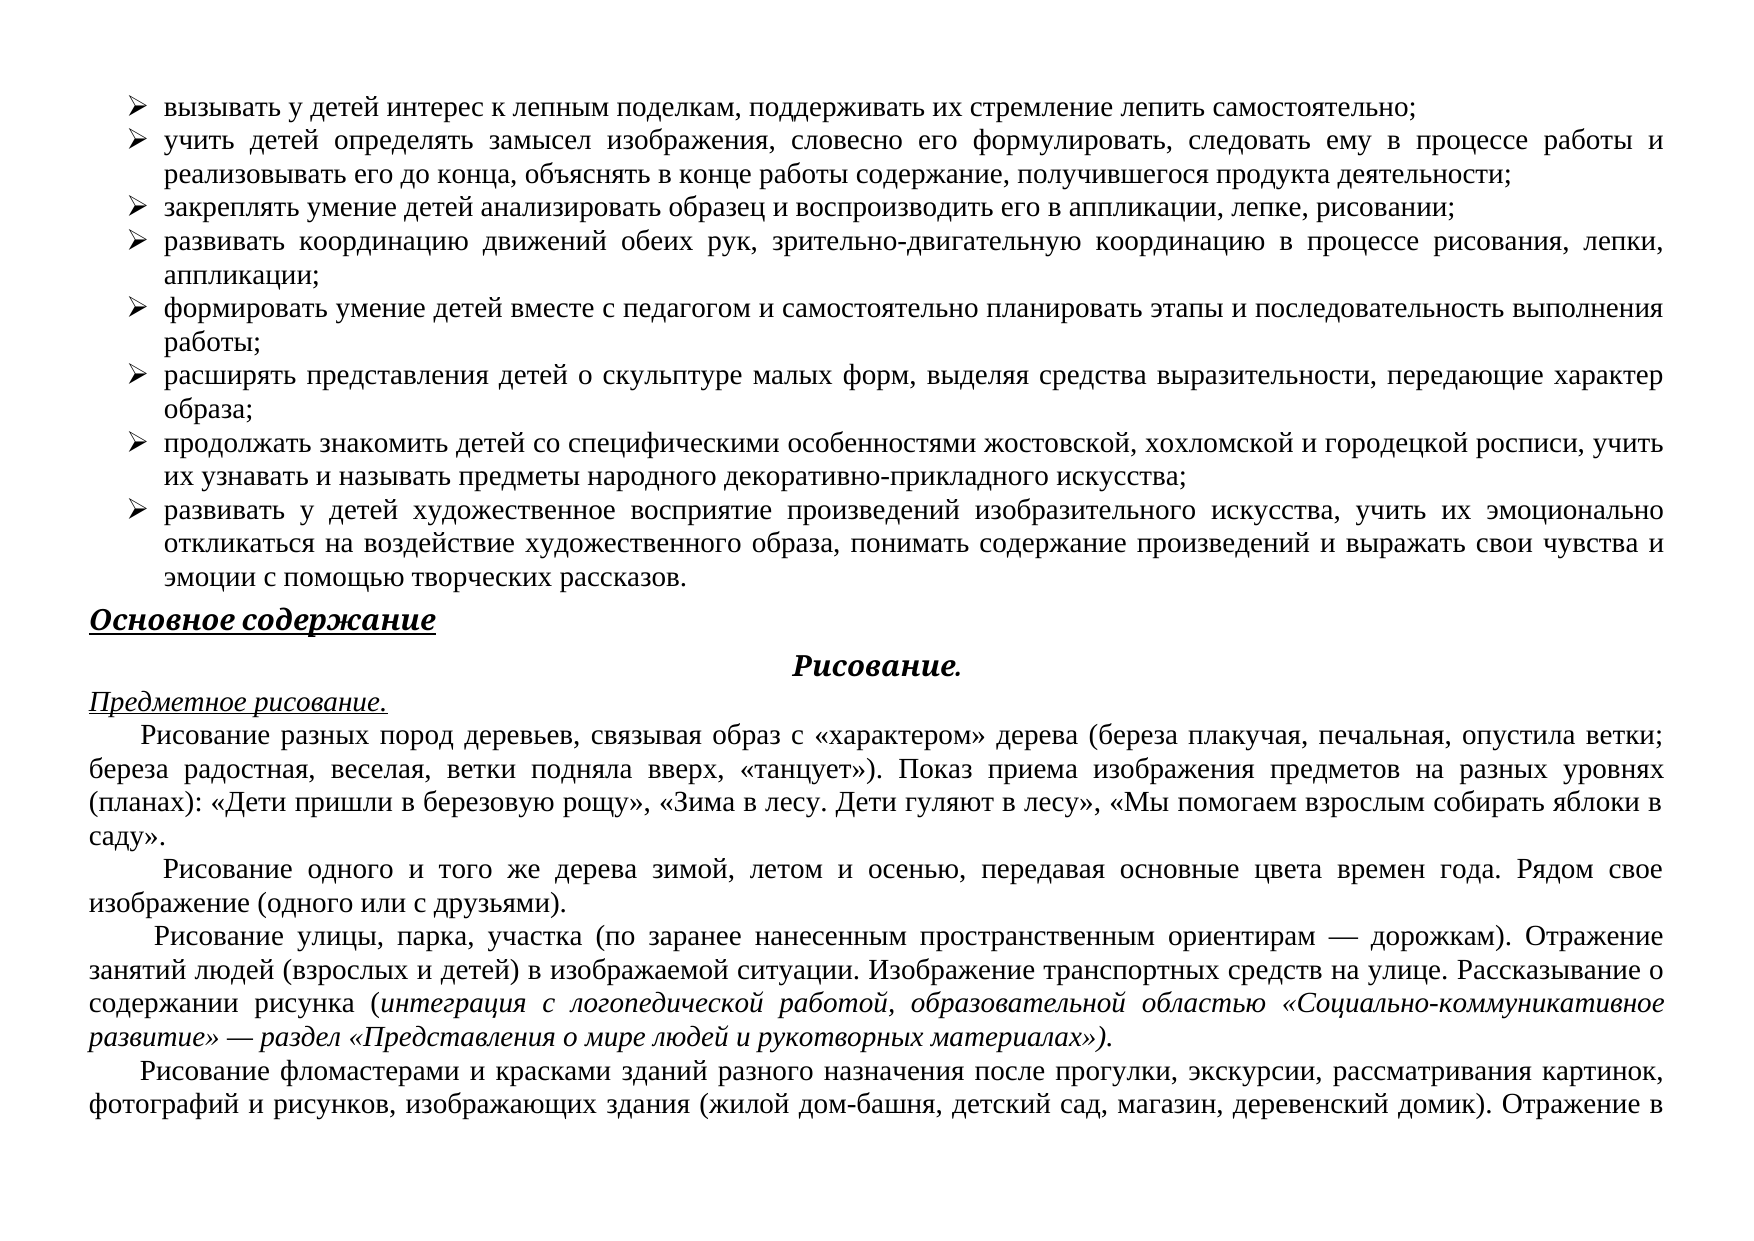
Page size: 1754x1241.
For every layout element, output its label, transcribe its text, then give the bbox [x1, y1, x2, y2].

list закреплять умение детей анализировать образец и воспроизводить его в аппликации, лепке, рисовании; [126, 189, 1665, 223]
text Предметное рисование. [89, 684, 1665, 717]
list продолжать знакомить детей со специфическими особенностями жостовской, хохломской и городецкой росписи, учить их узнавать и называть предметы народного декоративно-прикладного искусства; [126, 425, 1665, 492]
list формировать умение детей вместе с педагогом и самостоятельно планировать этапы и последовательность выполнения работы; [126, 290, 1665, 357]
list развивать координацию движений обеих рук, зрительно-двигательную координацию в процессе рисования, лепки, аппликации; [126, 223, 1665, 290]
list развивать у детей художественное восприятие произведений изобразительного искусства, учить их эмоционально откликаться на воздействие художественного образа, понимать содержание произведений и выражать свои чувства и эмоции с помощью творческих рассказов. [126, 492, 1665, 593]
list учить детей определять замысел изображения, словесно его формулировать, следовать ему в процессе работы и реализовывать его до конца, объяснять в конце работы содержание, получившегося продукта деятельности; [126, 122, 1665, 189]
text Рисование одного и того же дерева зимой, летом и осенью, передавая основные цвета времен года. Рядом свое изображение (одного или с друзьями). [89, 851, 1665, 918]
text Рисование улицы, парка, участка (по заранее нанесенным пространственным ориентирам — дорожкам). Отражение занятий людей (взрослых и детей) в изображаемой ситуации. Изображение транспортных средств на улице. Рассказывание о содержании рисунка (интеграция с логопедической работой, образовательной областью «Социально-коммуникативное развитие» — раздел «Представления о мире людей и рукотворных материалах»). [89, 918, 1665, 1053]
text Рисование. [89, 650, 1665, 684]
text Основное содержание [89, 604, 1665, 638]
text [89, 1053, 1665, 1120]
list вызывать у детей интерес к лепным поделкам, поддерживать их стремление лепить самостоятельно; [126, 89, 1665, 122]
list расширять представления детей о скульптуре малых форм, выделяя средства выразительности, передающие характер образа; [126, 357, 1665, 425]
text Рисование разных пород деревьев, связывая образ с «характером» дерева (береза плакучая, печальная, опустила ветки; береза радостная, веселая, ветки подняла вверх, «танцует»). Показ приема изображения предметов на разных уровнях (планах): «Дети пришли в березовую рощу», «Зима в лесу. Дети гуляют в лесу», «Мы помогаем взрослым собирать яблоки в саду». [89, 717, 1665, 851]
